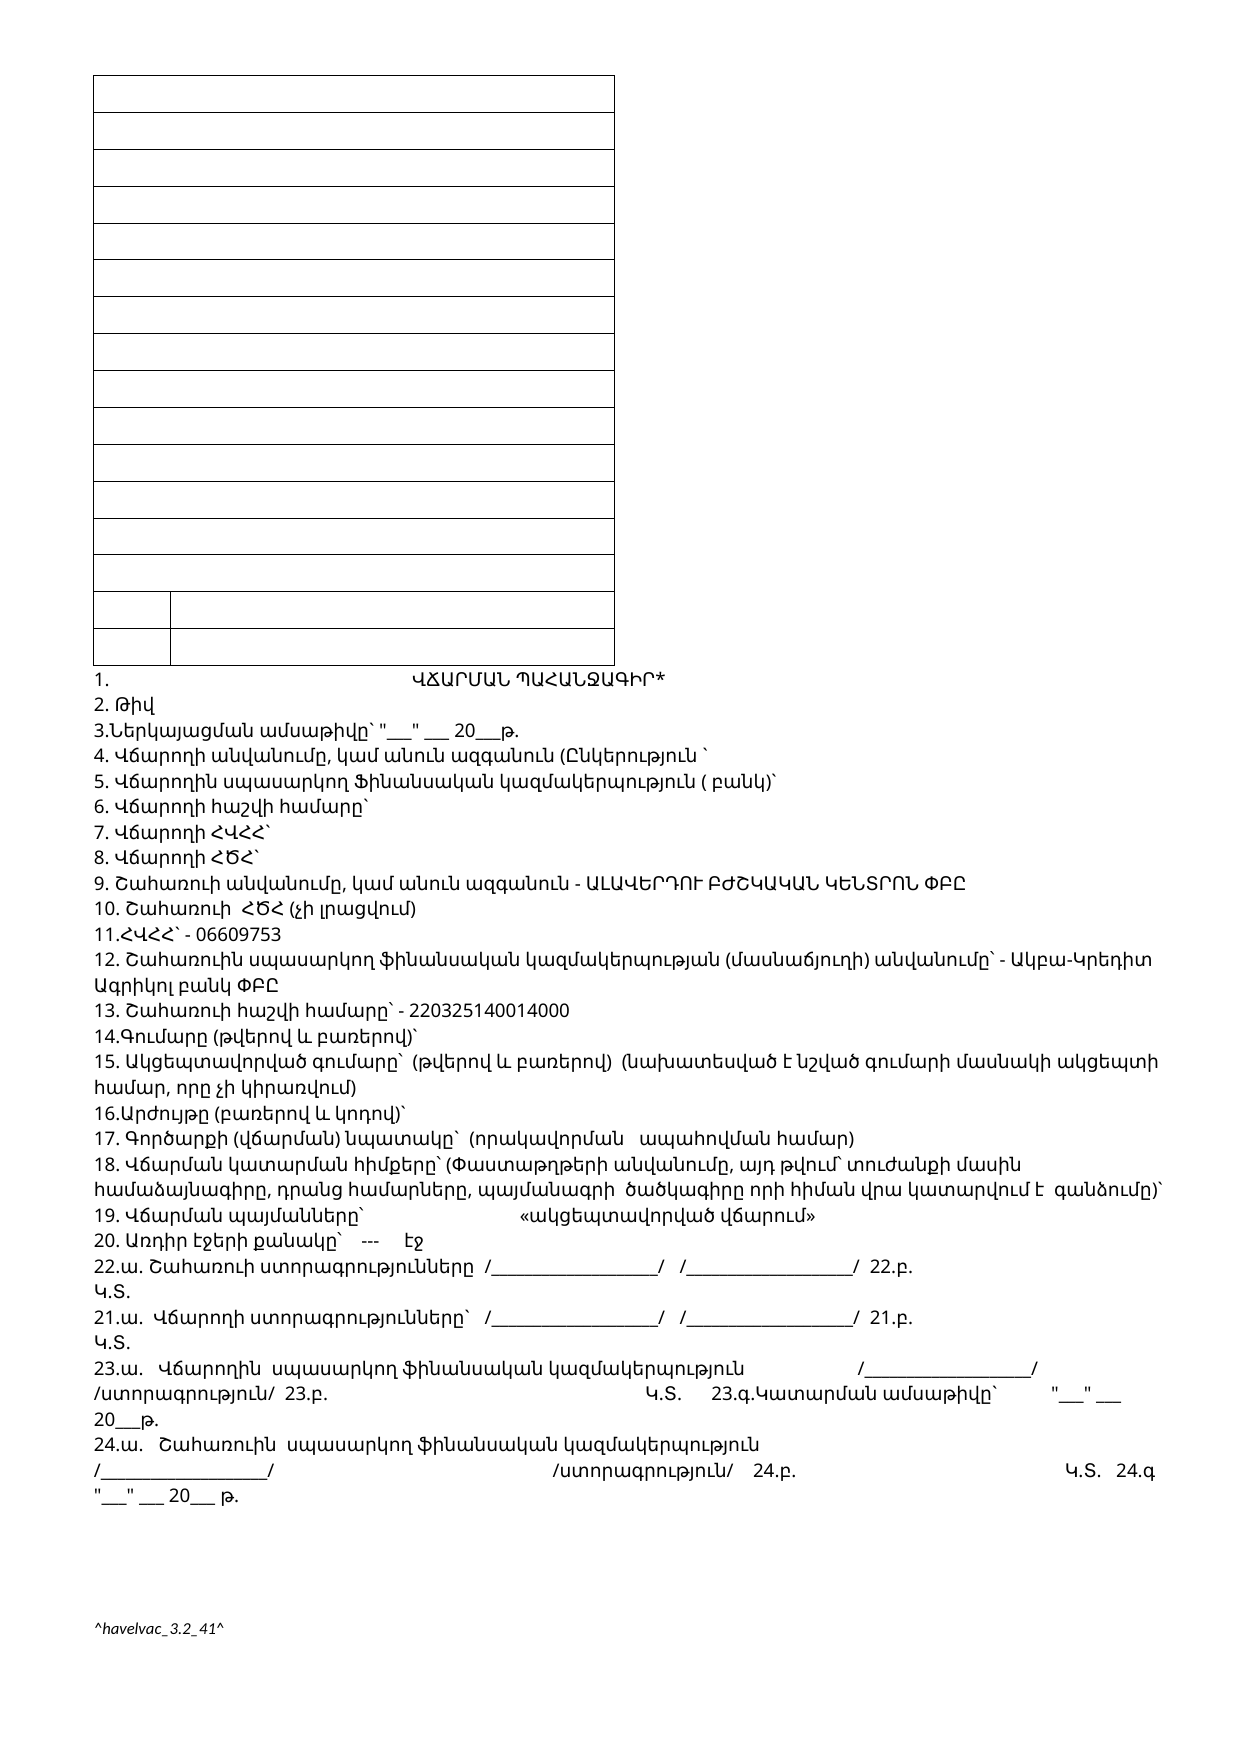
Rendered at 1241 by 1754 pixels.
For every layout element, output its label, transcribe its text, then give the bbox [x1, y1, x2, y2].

text ^havelvac_3.2_41^ [94, 1618, 1171, 1638]
